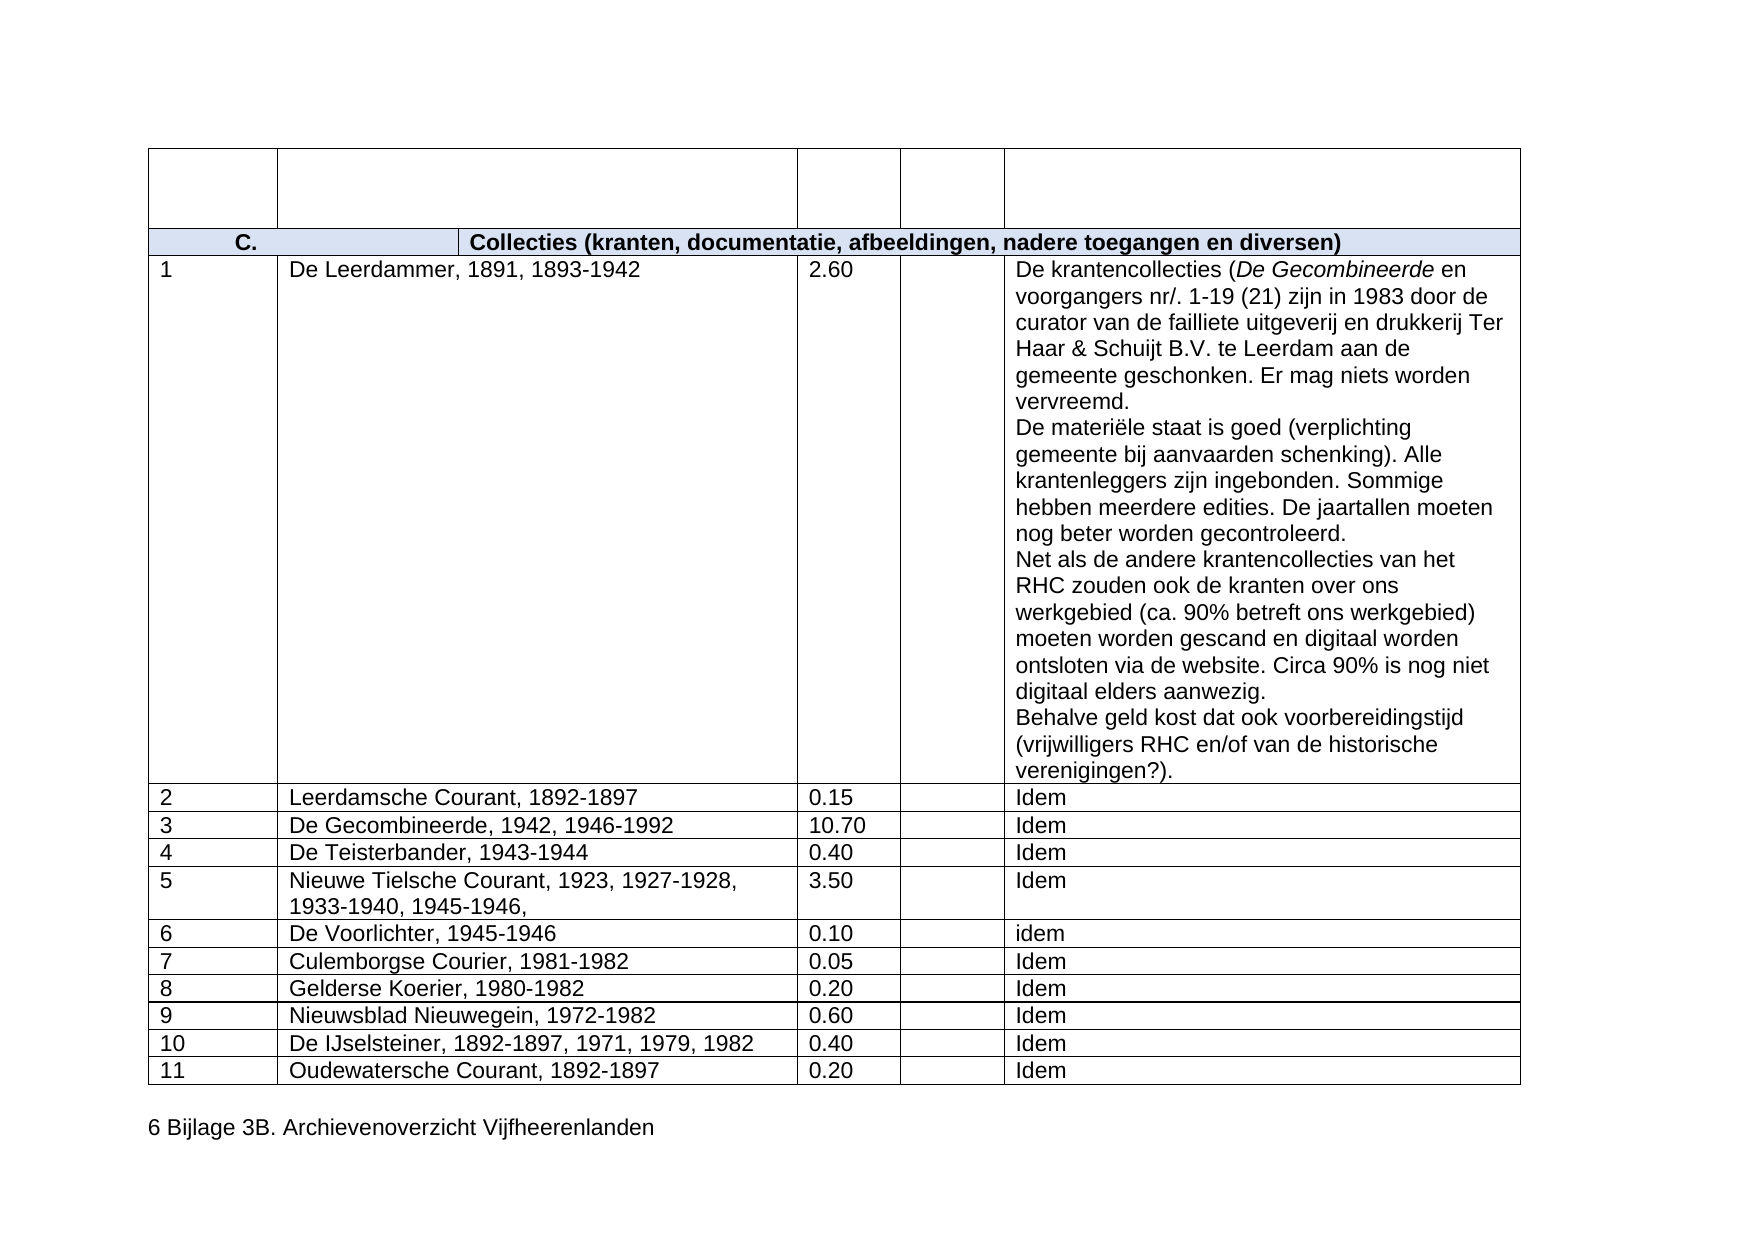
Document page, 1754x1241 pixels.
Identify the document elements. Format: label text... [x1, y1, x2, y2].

table_cell 2.60 [798, 256, 900, 783]
table_cell De Leerdammer, 1891, 1893-1942 [278, 256, 797, 783]
table_cell Idem [1005, 839, 1520, 866]
table_cell [901, 867, 1004, 919]
table_cell De krantencollecties (De Gecombineerde en voorgangers nr/. 1-19 (21) zijn in 1983 door de curator van de failliete uitgeverij en drukkerij Ter Haar & Schuijt B.V. te Leerdam aan de gemeente geschonken. Er mag niets worden vervreemd. De materiële staat is goed (verplichting gemeente bij aanvaarden schenking). Alle krantenleggers zijn ingebonden. Sommige hebben meerdere edities. De jaartallen moeten nog beter worden gecontroleerd. Net als de andere krantencollecties van het RHC zouden ook de kranten over ons werkgebied (ca. 90% betreft ons werkgebied) moeten worden gescand en digitaal worden ontsloten via de website. Circa 90% is nog niet digitaal elders aanwezig. Behalve geld kost dat ook voorbereidingstijd (vrijwilligers RHC en/of van de historische verenigingen?). [1005, 256, 1520, 783]
table_cell 1 [149, 256, 277, 783]
table_cell 6 [149, 920, 277, 947]
table_cell [1005, 149, 1520, 228]
table_cell [901, 975, 1004, 1001]
table_cell 0.15 [798, 784, 900, 811]
table_cell Leerdamsche Courant, 1892-1897 [278, 784, 797, 811]
table_cell 0.10 [798, 920, 900, 947]
table_cell 4 [149, 839, 277, 866]
table_cell Gelderse Koerier, 1980-1982 [278, 975, 797, 1001]
table_cell [798, 149, 900, 228]
table_cell [901, 1003, 1004, 1029]
table_cell Idem [1005, 975, 1520, 1001]
table_cell 0.40 [798, 839, 900, 866]
table_cell [901, 839, 1004, 866]
table_cell 9 [149, 1003, 277, 1029]
table_cell 0.20 [798, 1057, 900, 1084]
table_cell Idem [1005, 1003, 1520, 1029]
table_cell [901, 1030, 1004, 1056]
table_cell 5 [149, 867, 277, 919]
table_cell Collecties (kranten, documentatie, afbeeldingen, nadere toegangen en diversen) [459, 229, 1520, 255]
table_cell 0.40 [798, 1030, 900, 1056]
table_cell [901, 256, 1004, 783]
table_cell [901, 812, 1004, 838]
table_cell De Voorlichter, 1945-1946 [278, 920, 797, 947]
table_cell Culemborgse Courier, 1981-1982 [278, 948, 797, 974]
table_cell 3.50 [798, 867, 900, 919]
table_cell Idem [1005, 784, 1520, 811]
table_cell 0.20 [798, 975, 900, 1001]
table_cell 8 [149, 975, 277, 1001]
table_cell 11 [149, 1057, 277, 1084]
table_cell 0.60 [798, 1003, 900, 1029]
table_cell [149, 149, 277, 228]
table_cell Idem [1005, 812, 1520, 838]
table_cell [901, 920, 1004, 947]
table_cell De Teisterbander, 1943-1944 [278, 839, 797, 866]
table_cell idem [1005, 920, 1520, 947]
table_cell Nieuwe Tielsche Courant, 1923, 1927-1928, 1933-1940, 1945-1946, [278, 867, 797, 919]
table_cell Nieuwsblad Nieuwegein, 1972-1982 [278, 1003, 797, 1029]
table_cell 10 [149, 1030, 277, 1056]
table_cell [149, 229, 458, 255]
table_cell 0.05 [798, 948, 900, 974]
table_cell 10.70 [798, 812, 900, 838]
table_cell [901, 784, 1004, 811]
table_cell De Gecombineerde, 1942, 1946-1992 [278, 812, 797, 838]
table_cell Idem [1005, 1057, 1520, 1084]
table_cell [278, 149, 797, 228]
table_cell [901, 1057, 1004, 1084]
table_cell Idem [1005, 1030, 1520, 1056]
table_cell 7 [149, 948, 277, 974]
table_cell De IJselsteiner, 1892-1897, 1971, 1979, 1982 [278, 1030, 797, 1056]
table_cell Idem [1005, 867, 1520, 919]
table_cell 2 [149, 784, 277, 811]
table_cell Idem [1005, 948, 1520, 974]
table_cell Oudewatersche Courant, 1892-1897 [278, 1057, 797, 1084]
table_cell [901, 149, 1004, 228]
table_cell 3 [149, 812, 277, 838]
table_cell [901, 948, 1004, 974]
